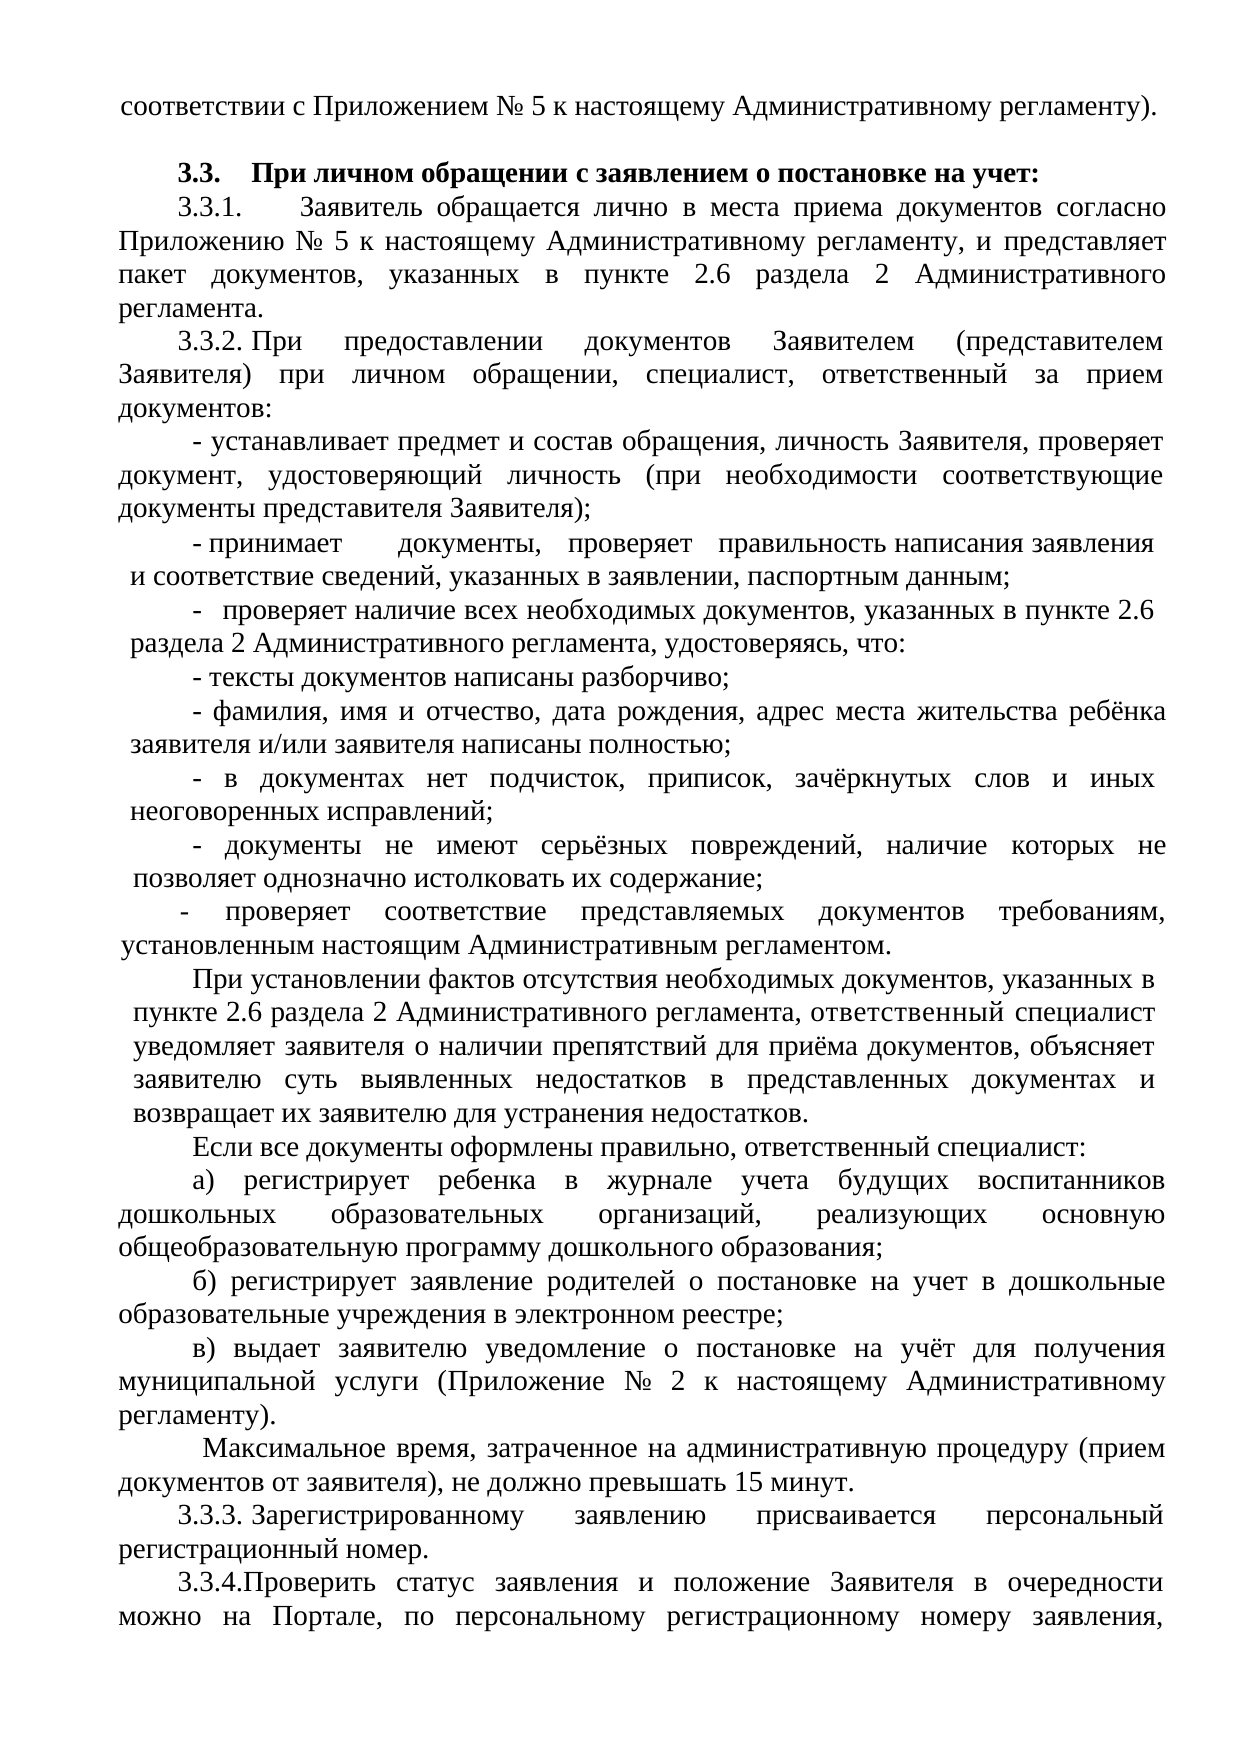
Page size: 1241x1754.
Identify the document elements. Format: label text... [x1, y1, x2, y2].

text Максимальное время, затраченное на административную процедуру (прием документов от заявителя), не должно превышать 15 минут. [118, 1431, 1166, 1498]
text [118, 1565, 1164, 1632]
text - в документах нет подчисток, приписок, зачёркнутых слов и иных неоговоренных исправлений; [130, 760, 1155, 827]
text - принимает документы, проверяет правильность написания заявления и соответствие сведений, указанных в заявлении, паспортным данным; [130, 525, 1154, 592]
text Если все документы оформлены правильно, ответственный специалист: [118, 1129, 1166, 1162]
text в) выдает заявителю уведомление о постановке на учёт для получения муниципальной услуги (Приложение № 2 к настоящему Административному регламенту). [118, 1330, 1166, 1431]
list Заявитель обращается лично в места приема документов согласно Приложению № 5 к настоящему Административному регламенту, и представляет пакет документов, указанных в пункте 2.6 раздела 2 Административного регламента. [118, 189, 1166, 323]
list При личном обращении с заявлением о постановке на учет: [118, 156, 1164, 189]
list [120, 89, 1166, 122]
text - фамилия, имя и отчество, дата рождения, адрес места жительства ребёнка заявителя и/или заявителя написаны полностью; [130, 693, 1166, 760]
list проверяет соответствие представляемых документов требованиям, установленным настоящим Административным регламентом. [121, 894, 1166, 961]
text а) регистрирует ребенка в журнале учета будущих воспитанников дошкольных образовательных организаций, реализующих основную общеобразовательную программу дошкольного образования; [118, 1162, 1166, 1263]
text - документы не имеют серьёзных повреждений, наличие которых не позволяет однозначно истолковать их содержание; [133, 827, 1166, 894]
list При предоставлении документов Заявителем (представителем Заявителя) при личном обращении, специалист, ответственный за прием документов: [118, 323, 1164, 424]
list Зарегистрированному заявлению присваивается персональный регистрационный номер. [118, 1498, 1164, 1565]
text б) регистрирует заявление родителей о постановке на учет в дошкольные образовательные учреждения в электронном реестре; [118, 1263, 1166, 1330]
text - устанавливает предмет и состав обращения, личность Заявителя, проверяет документ, удостоверяющий личность (при необходимости соответствующие документы представителя Заявителя); [118, 424, 1164, 525]
text При установлении фактов отсутствия необходимых документов, указанных в пункте 2.6 раздела 2 Административного регламента, ответственный специалист уведомляет заявителя о наличии препятствий для приёма документов, объясняет заявителю суть выявленных недостатков в представленных документах и возвращает их заявителю для устранения недостатков. [133, 961, 1155, 1129]
list проверяет наличие всех необходимых документов, указанных в пункте 2.6 раздела 2 Административного регламента, удостоверяясь, что: [130, 592, 1154, 659]
text - тексты документов написаны разборчиво; [130, 659, 1166, 693]
